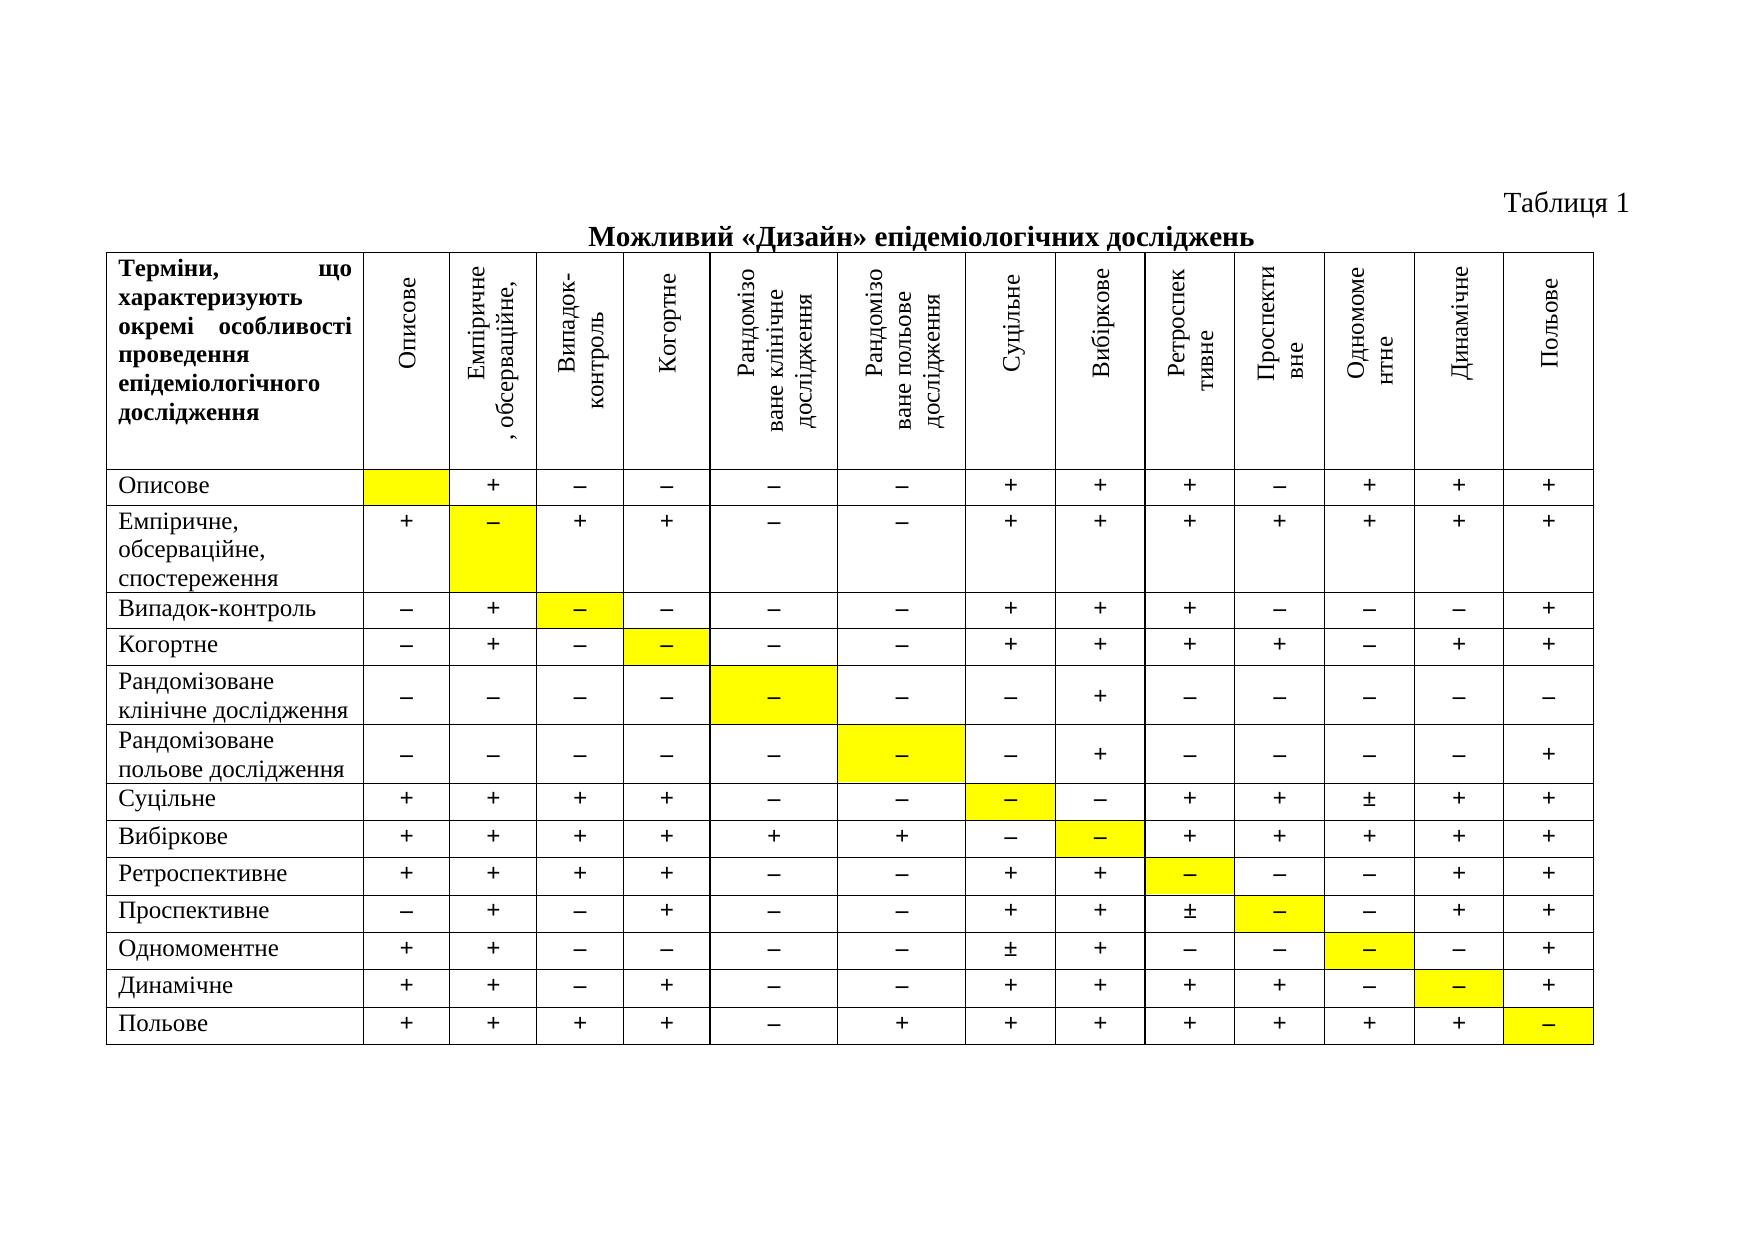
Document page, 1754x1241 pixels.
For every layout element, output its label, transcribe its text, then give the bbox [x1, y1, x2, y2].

table_cell – [1325, 725, 1414, 782]
table_cell – [711, 725, 837, 782]
table_cell – [711, 629, 837, 665]
table_cell + [1146, 506, 1234, 592]
table_cell – [838, 858, 965, 894]
table_cell + [966, 593, 1055, 628]
table_cell + [1504, 506, 1593, 592]
table_cell – [1415, 666, 1503, 724]
table_cell + [364, 784, 449, 820]
table_cell + [1146, 970, 1234, 1007]
table_cell – [1146, 858, 1234, 894]
table_cell + [966, 896, 1055, 932]
table_cell – [711, 1008, 837, 1044]
table_cell – [966, 666, 1055, 724]
table_cell – [711, 593, 837, 628]
table_cell – [450, 725, 536, 782]
table_cell – [1325, 933, 1414, 969]
table_header Терміни, що характеризують окремі особливості проведення епідеміологічного дослідження [107, 253, 363, 469]
table_cell Випадок-контроль [107, 593, 363, 628]
table_cell – [364, 896, 449, 932]
table_cell + [450, 1008, 536, 1044]
table_cell + [1056, 725, 1144, 782]
table_header Описове [364, 253, 449, 469]
table_cell – [1325, 858, 1414, 894]
table_cell + [1415, 629, 1503, 665]
table_cell Суцільне [107, 784, 363, 820]
table_cell + [450, 593, 536, 628]
table_cell + [1504, 896, 1593, 932]
table_cell – [711, 933, 837, 969]
table_cell + [1235, 821, 1324, 857]
table_header Динамічне [1415, 253, 1503, 469]
table_cell + [537, 1008, 623, 1044]
table_cell – [1235, 725, 1324, 782]
table_cell – [364, 593, 449, 628]
table_cell + [364, 1008, 449, 1044]
table_cell + [1146, 784, 1234, 820]
table_header Рандомізоване польове дослідження [838, 253, 965, 469]
table_cell – [624, 933, 709, 969]
table_cell + [1056, 933, 1144, 969]
table_cell + [1415, 821, 1503, 857]
table_cell – [450, 666, 536, 724]
table_cell – [364, 629, 449, 665]
table_cell – [1415, 725, 1503, 782]
table_cell – [838, 933, 965, 969]
table_cell – [838, 896, 965, 932]
table_cell + [1415, 506, 1503, 592]
table_cell – [1056, 821, 1144, 857]
table_cell + [966, 1008, 1055, 1044]
table_cell – [624, 725, 709, 782]
table_cell + [1504, 970, 1593, 1007]
table_cell Одномоментне [107, 933, 363, 969]
table_cell – [711, 970, 837, 1007]
table_cell + [1504, 593, 1593, 628]
table_cell + [537, 506, 623, 592]
table_cell + [1056, 470, 1144, 505]
table_cell – [1235, 858, 1324, 894]
table_header Ретроспективне [1146, 253, 1234, 469]
table_cell + [537, 821, 623, 857]
table_cell + [1056, 593, 1144, 628]
table_cell + [624, 784, 709, 820]
table_cell – [1325, 970, 1414, 1007]
table_cell – [1504, 666, 1593, 724]
table_cell + [1504, 821, 1593, 857]
table_cell + [1415, 784, 1503, 820]
table_cell + [1056, 970, 1144, 1007]
table_header Проспективне [1235, 253, 1324, 469]
table_cell + [838, 821, 965, 857]
table_cell – [537, 725, 623, 782]
table_cell + [450, 896, 536, 932]
table_cell + [624, 1008, 709, 1044]
table_cell – [1325, 629, 1414, 665]
table_cell + [838, 1008, 965, 1044]
table_cell – [1235, 593, 1324, 628]
table_cell – [1415, 933, 1503, 969]
table_cell – [838, 666, 965, 724]
table_cell + [1504, 470, 1593, 505]
table_cell + [1056, 629, 1144, 665]
table_cell – [838, 470, 965, 505]
table_cell – [537, 593, 623, 628]
table_cell + [1235, 1008, 1324, 1044]
table_cell Рандомізоване клінічне дослідження [107, 666, 363, 724]
table_cell + [1504, 784, 1593, 820]
table_cell – [1146, 666, 1234, 724]
table_cell ± [966, 933, 1055, 969]
table_cell + [624, 506, 709, 592]
table_cell + [1325, 821, 1414, 857]
table_cell + [966, 506, 1055, 592]
table_cell + [1415, 1008, 1503, 1044]
table_cell + [450, 629, 536, 665]
table_cell Польове [107, 1008, 363, 1044]
table_header Вибіркове [1056, 253, 1144, 469]
table_cell – [966, 725, 1055, 782]
table_cell + [1235, 784, 1324, 820]
table_cell – [711, 784, 837, 820]
table_cell + [450, 470, 536, 505]
table_cell + [450, 784, 536, 820]
table_cell + [624, 858, 709, 894]
table_header Випадок-контроль [537, 253, 623, 469]
table_cell – [1235, 470, 1324, 505]
table_cell – [624, 629, 709, 665]
table_cell – [537, 896, 623, 932]
table_cell – [1146, 933, 1234, 969]
table_cell + [1056, 896, 1144, 932]
table_cell – [711, 896, 837, 932]
table_cell – [838, 629, 965, 665]
table_cell + [364, 970, 449, 1007]
table_cell + [364, 858, 449, 894]
table_cell – [537, 933, 623, 969]
table_header Одномоментне [1325, 253, 1414, 469]
table_cell Когортне [107, 629, 363, 665]
table_cell + [624, 896, 709, 932]
table_cell + [966, 470, 1055, 505]
table_cell [364, 470, 449, 505]
table_cell – [711, 506, 837, 592]
table_cell – [1325, 593, 1414, 628]
table_cell – [537, 666, 623, 724]
table_header Емпіричне, обсерваційне, спостереження [450, 253, 536, 469]
table_cell + [450, 970, 536, 1007]
table_cell + [1056, 1008, 1144, 1044]
table_cell + [1504, 933, 1593, 969]
table_cell – [838, 725, 965, 782]
table_header Суцільне [966, 253, 1055, 469]
table_cell + [1504, 629, 1593, 665]
table_cell – [1235, 933, 1324, 969]
table_cell ± [1325, 784, 1414, 820]
table_cell – [711, 470, 837, 505]
table_cell + [364, 933, 449, 969]
table_cell – [711, 858, 837, 894]
table_cell + [1415, 858, 1503, 894]
table_cell + [1235, 970, 1324, 1007]
table_cell – [450, 506, 536, 592]
table_cell – [537, 970, 623, 1007]
table_cell Описове [107, 470, 363, 505]
table_cell Вибіркове [107, 821, 363, 857]
table_cell – [1415, 593, 1503, 628]
table_cell + [364, 506, 449, 592]
table_cell – [838, 784, 965, 820]
table_cell – [711, 666, 837, 724]
table_cell – [1325, 666, 1414, 724]
table_cell ± [1146, 896, 1234, 932]
text Таблиця 1 [124, 185, 1630, 219]
table_cell + [1235, 506, 1324, 592]
table_cell + [364, 821, 449, 857]
table_cell + [624, 821, 709, 857]
text Можливий «Дизайн» епідеміологічних досліджень [124, 219, 1630, 252]
table_cell + [1415, 896, 1503, 932]
table_cell – [1415, 970, 1503, 1007]
table_cell + [1056, 858, 1144, 894]
table_cell – [1235, 896, 1324, 932]
table_cell – [1235, 666, 1324, 724]
table_cell – [1056, 784, 1144, 820]
table_cell – [537, 470, 623, 505]
table_cell + [624, 970, 709, 1007]
table_cell + [1325, 506, 1414, 592]
table_cell Проспективне [107, 896, 363, 932]
table_cell Динамічне [107, 970, 363, 1007]
table_cell + [1146, 593, 1234, 628]
table_cell + [450, 933, 536, 969]
table_cell – [838, 593, 965, 628]
table_cell + [1146, 629, 1234, 665]
table_cell + [537, 784, 623, 820]
table_cell + [1504, 858, 1593, 894]
table_cell Емпіричне, обсерваційне, спостереження [107, 506, 363, 592]
table_cell + [1146, 1008, 1234, 1044]
table_cell + [966, 970, 1055, 1007]
table_cell + [537, 858, 623, 894]
table_cell + [1235, 629, 1324, 665]
table_cell + [1056, 666, 1144, 724]
table_cell – [1325, 896, 1414, 932]
table_cell – [624, 666, 709, 724]
table_cell + [1504, 725, 1593, 782]
table_cell + [1056, 506, 1144, 592]
table_cell + [1146, 470, 1234, 505]
table_cell – [364, 666, 449, 724]
table_cell – [838, 970, 965, 1007]
table_header Рандомізоване клінічне дослідження [711, 253, 837, 469]
table_cell – [537, 629, 623, 665]
table_cell – [1504, 1008, 1593, 1044]
table_cell – [966, 821, 1055, 857]
table_cell – [1146, 725, 1234, 782]
table_cell Рандомізоване польове дослідження [107, 725, 363, 782]
table_cell + [1146, 821, 1234, 857]
table_cell – [624, 470, 709, 505]
table_cell + [450, 858, 536, 894]
table_header Когортне [624, 253, 709, 469]
table_cell – [624, 593, 709, 628]
table_cell – [364, 725, 449, 782]
table_header Польове [1504, 253, 1593, 469]
table_cell + [1415, 470, 1503, 505]
table_cell + [711, 821, 837, 857]
table_cell – [966, 784, 1055, 820]
table_cell + [966, 858, 1055, 894]
table_cell + [1325, 1008, 1414, 1044]
table_cell Ретроспективне [107, 858, 363, 894]
table_cell + [966, 629, 1055, 665]
table_cell + [450, 821, 536, 857]
table_cell + [1325, 470, 1414, 505]
table_cell – [838, 506, 965, 592]
